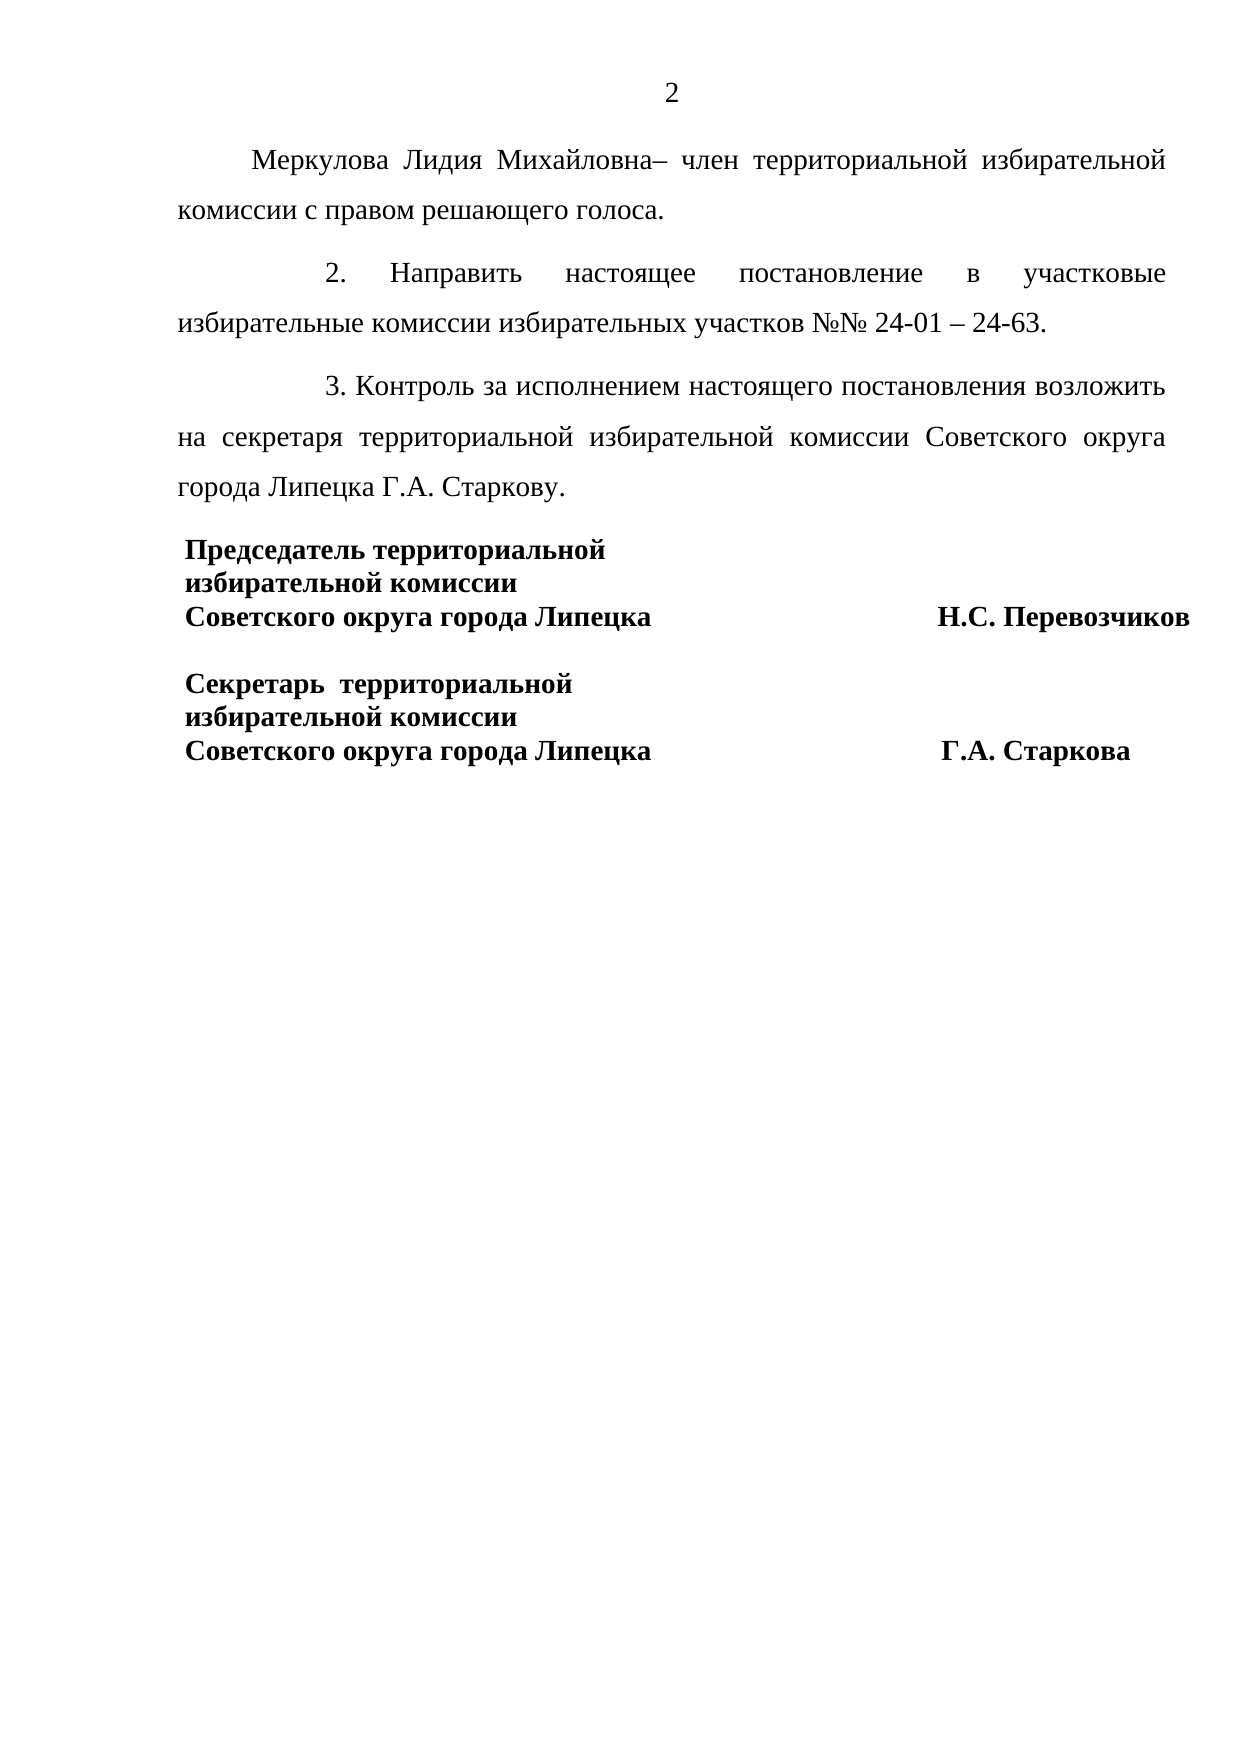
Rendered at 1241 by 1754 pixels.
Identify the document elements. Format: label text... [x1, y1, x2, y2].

text 3. Контроль за исполнением настоящего постановления возложить на секретаря территориальной избирательной комиссии Советского округа города Липецка Г.А. Старкову. [177, 368, 1167, 502]
text 2. Направить настоящее постановление в участковые избирательные комиссии избирательных участков №№ 24-01 – 24-63. [177, 255, 1167, 339]
table_header Н.С. Перевозчиков Г.А. Старкова [729, 532, 1197, 767]
table_header Председатель территориальной избирательной комиссии Советского округа города Липецка Секретарь территориальной избирательной комиссии Советского округа города Липецка [177, 532, 728, 767]
text Меркулова Лидия Михайловна– член территориальной избирательной комиссии с правом решающего голоса. [177, 142, 1167, 226]
